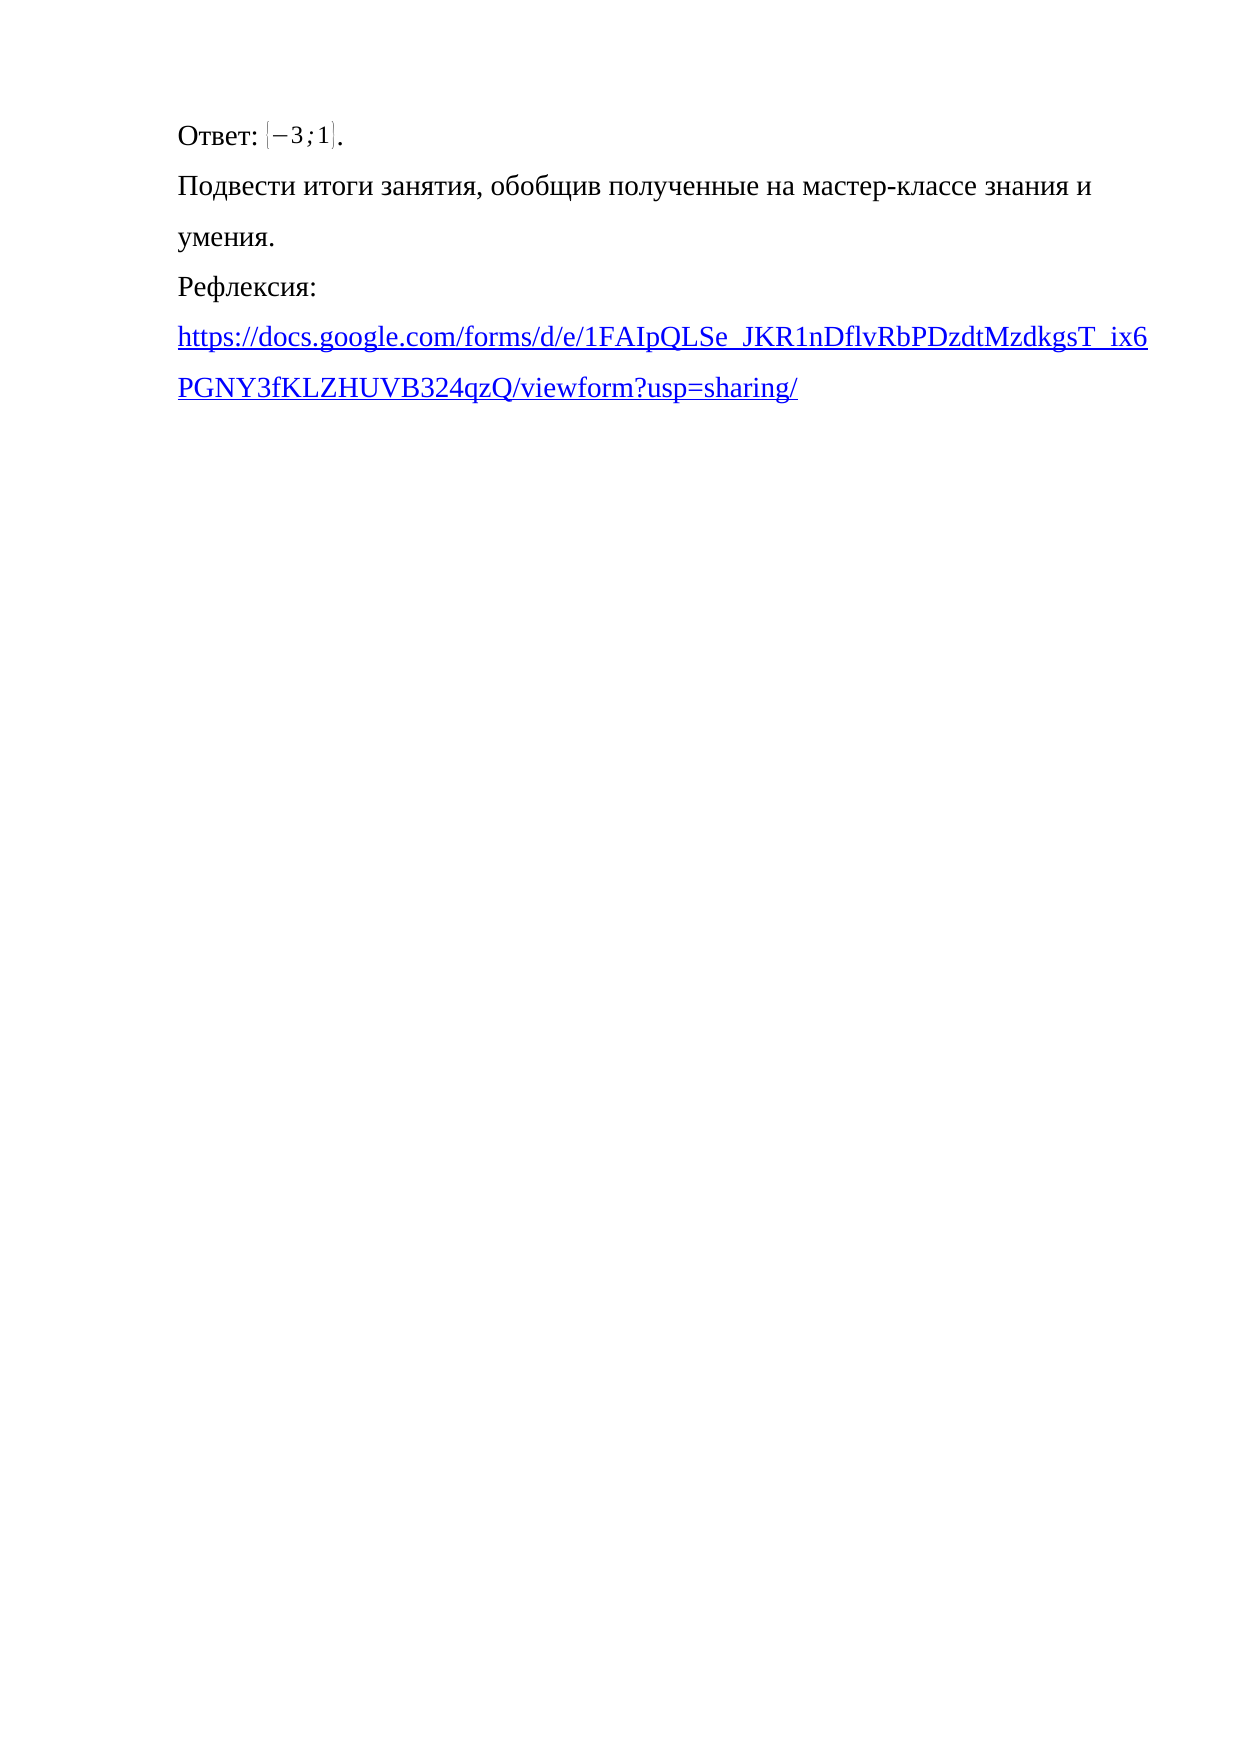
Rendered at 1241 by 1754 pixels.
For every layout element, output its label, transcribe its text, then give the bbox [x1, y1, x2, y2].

text Ответ: . [177, 118, 1152, 152]
text Рефлексия: https://docs.google.com/forms/d/e/1FAIpQLSe_JKR1nDflvRbPDzdtMzdkgsT_ix6PGNY3fKLZHUVB324qzQ/viewform?usp=sharing/ [177, 269, 1152, 403]
text Подвести итоги занятия, обобщив полученные на мастер-классе знания и умения. [177, 168, 1152, 252]
